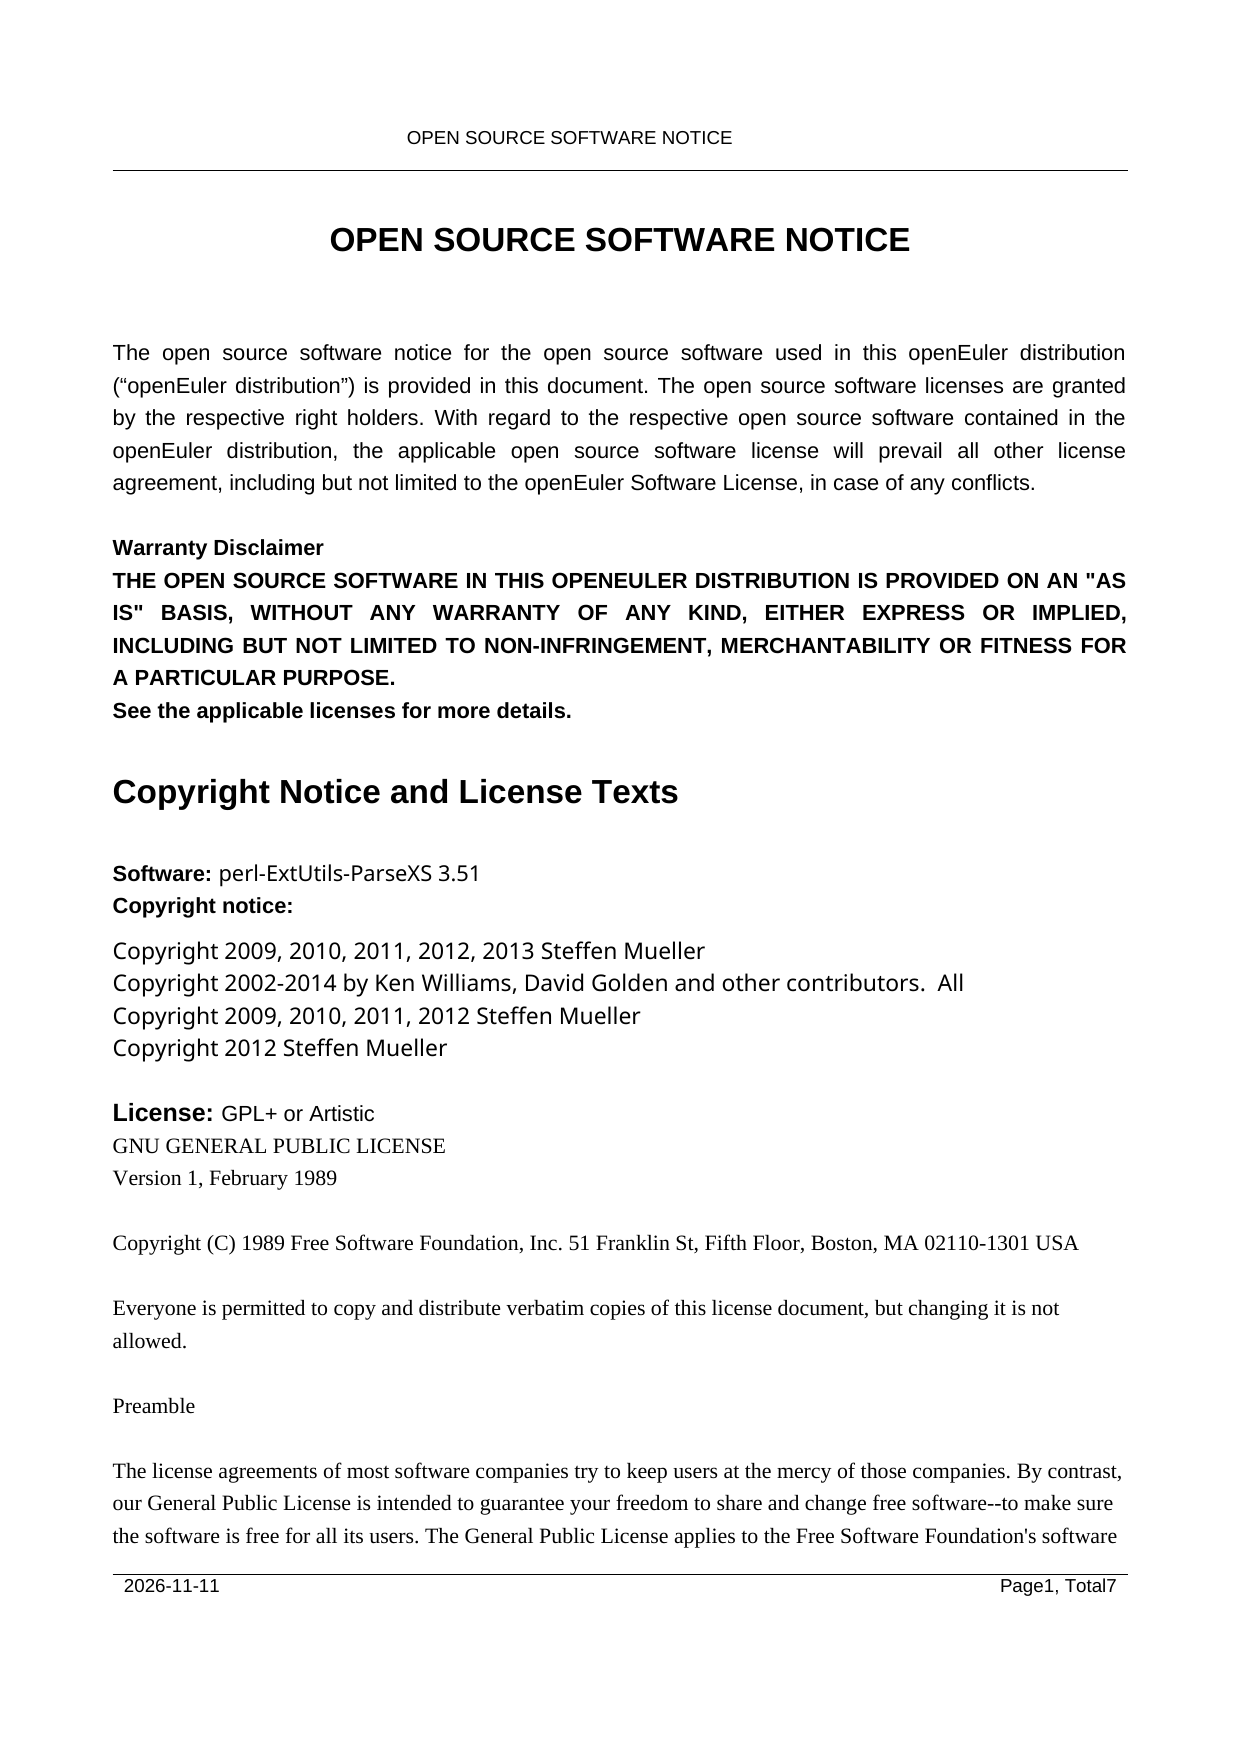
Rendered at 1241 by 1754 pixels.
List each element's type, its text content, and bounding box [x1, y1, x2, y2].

text OPEN SOURCE SOFTWARE NOTICE [112, 206, 1128, 271]
text Warranty Disclaimer [112, 531, 1128, 564]
text Copyright 2012 Steffen Mueller [112, 1031, 1128, 1064]
text Copyright 2009, 2010, 2011, 2012 Steffen Mueller [112, 999, 1128, 1031]
text License: GPL+ or Artistic [112, 1096, 1128, 1129]
text Copyright notice: [112, 889, 1128, 921]
text Copyright 2002-2014 by Ken Williams, David Golden and other contributors. All [112, 966, 1128, 999]
text Copyright Notice and License Texts [112, 759, 1128, 824]
text The open source software notice for the open source software used in this openEuler distribution (“openEuler distribution”) is provided in this document. The open source software licenses are granted by the respective right holders. With regard to the respective open source software contained in the openEuler distribution, the applicable open source software license will prevail all other license agreement, including but not limited to the openEuler Software License, in case of any conflicts. [112, 336, 1128, 499]
text THE OPEN SOURCE SOFTWARE IN THIS OPENEULER DISTRIBUTION IS PROVIDED ON AN "AS IS" BASIS, WITHOUT ANY WARRANTY OF ANY KIND, EITHER EXPRESS OR IMPLIED, INCLUDING BUT NOT LIMITED TO NON-INFRINGEMENT, MERCHANTABILITY OR FITNESS FOR A PARTICULAR PURPOSE. See the applicable licenses for more details. [112, 564, 1128, 726]
text Copyright 2009, 2010, 2011, 2012, 2013 Steffen Mueller [112, 934, 1128, 966]
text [112, 1129, 1128, 1551]
title Software: perl-ExtUtils-ParseXS 3.51 [112, 856, 1128, 889]
